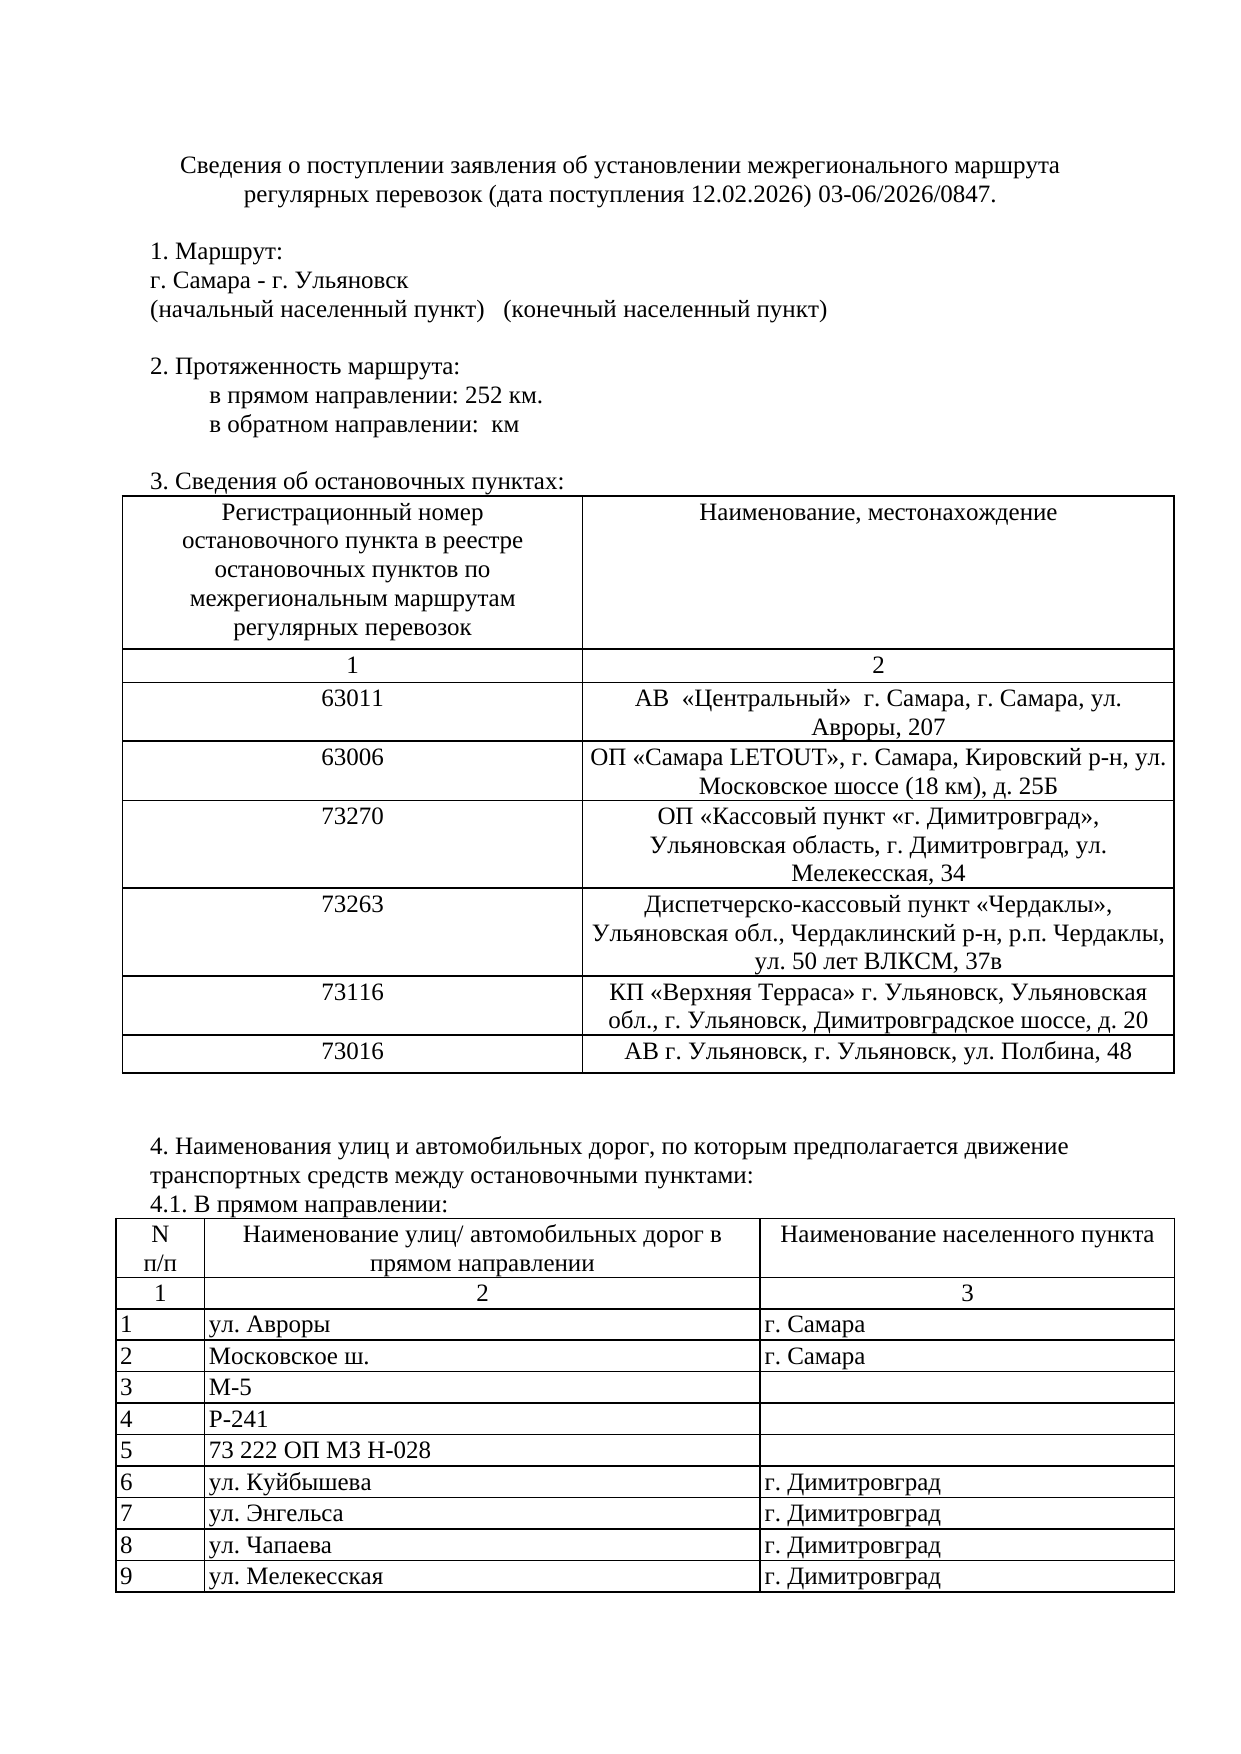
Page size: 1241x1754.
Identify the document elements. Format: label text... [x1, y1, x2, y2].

table_cell [761, 1372, 1174, 1402]
text 1. Маршрут: [150, 236, 1090, 265]
table_header Наименование, местонахождение [583, 497, 1173, 648]
table_cell Р-241 [205, 1404, 759, 1434]
table_cell 9 [117, 1561, 204, 1591]
table_cell 7 [117, 1498, 204, 1528]
table_cell 3 [761, 1278, 1174, 1308]
table_cell г. Димитровград [761, 1498, 1174, 1528]
table_cell ОП «Кассовый пункт «г. Димитровград», Ульяновская область, г. Димитровград, ул. Мелекесская, 34 [583, 801, 1173, 887]
table_cell г. Самара [761, 1341, 1174, 1371]
table_header Регистрационный номер остановочного пункта в реестре остановочных пунктов по межрегиональным маршрутам регулярных перевозок [123, 497, 582, 648]
table_cell 2 [117, 1341, 204, 1371]
table_cell 73263 [123, 889, 582, 975]
text 3. Сведения об остановочных пунктах: [150, 466, 1090, 495]
table_cell [761, 1404, 1174, 1434]
table_cell АВ г. Ульяновск, г. Ульяновск, ул. Полбина, 48 [583, 1036, 1173, 1072]
table_cell 2 [583, 650, 1173, 681]
text 2. Протяженность маршрута: [150, 351, 1090, 380]
table_cell г. Димитровград [761, 1530, 1174, 1559]
text (начальный населенный пункт) (конечный населенный пункт) [150, 294, 1090, 322]
table_cell АВ «Центральный» г. Самара, г. Самара, ул. Авроры, 207 [583, 683, 1173, 740]
table_cell 63006 [123, 742, 582, 799]
table_cell 1 [117, 1310, 204, 1339]
table_cell Московское ш. [205, 1341, 759, 1371]
text Сведения о поступлении заявления об установлении межрегионального маршрута регулярных перевозок (дата поступления 12.02.2026) 03-06/2026/0847. [150, 150, 1090, 207]
table_header Наименование населенного пункта [761, 1219, 1174, 1276]
table_cell М-5 [205, 1372, 759, 1402]
table_cell 73116 [123, 977, 582, 1034]
table_cell 1 [117, 1278, 204, 1308]
table_header N п/п [117, 1219, 204, 1276]
table_cell ул. Чапаева [205, 1530, 759, 1559]
table_cell ул. Авроры [205, 1310, 759, 1339]
text г. Самара - г. Ульяновск [150, 265, 1090, 294]
table_cell г. Самара [761, 1310, 1174, 1339]
table_cell 73 222 ОП МЗ Н-028 [205, 1435, 759, 1465]
table_cell 63011 [123, 683, 582, 740]
table_cell 1 [123, 650, 582, 681]
table_cell [761, 1435, 1174, 1465]
table_cell г. Димитровград [761, 1467, 1174, 1497]
table_cell ул. Куйбышева [205, 1467, 759, 1497]
table_cell 4 [117, 1404, 204, 1434]
table_cell ул. Мелекесская [205, 1561, 759, 1591]
table_cell 73016 [123, 1036, 582, 1072]
table_cell КП «Верхняя Терраса» г. Ульяновск, Ульяновская обл., г. Ульяновск, Димитровградское шоссе, д. 20 [583, 977, 1173, 1034]
table_cell 5 [117, 1435, 204, 1465]
table_cell 2 [205, 1278, 759, 1308]
table_cell г. Димитровград [761, 1561, 1174, 1591]
table_cell ОП «Самара LETOUT», г. Самара, Кировский р-н, ул. Московское шоссе (18 км), д. 25Б [583, 742, 1173, 799]
table_cell 8 [117, 1530, 204, 1559]
table_cell Диспетчерско-кассовый пункт «Чердаклы», Ульяновская обл., Чердаклинский р-н, р.п. Чердаклы, ул. 50 лет ВЛКСМ, 37в [583, 889, 1173, 975]
text в прямом направлении: 252 км. [150, 380, 1090, 409]
table_cell 6 [117, 1467, 204, 1497]
text в обратном направлении: км [150, 409, 1090, 437]
table_cell 3 [117, 1372, 204, 1402]
table_header Наименование улиц/ автомобильных дорог в прямом направлении [205, 1219, 759, 1276]
table_cell ул. Энгельса [205, 1498, 759, 1528]
table_cell 73270 [123, 801, 582, 887]
text 4.1. В прямом направлении: [150, 1189, 1090, 1217]
text 4. Наименования улиц и автомобильных дорог, по которым предполагается движение транспортных средств между остановочными пунктами: [150, 1131, 1090, 1189]
